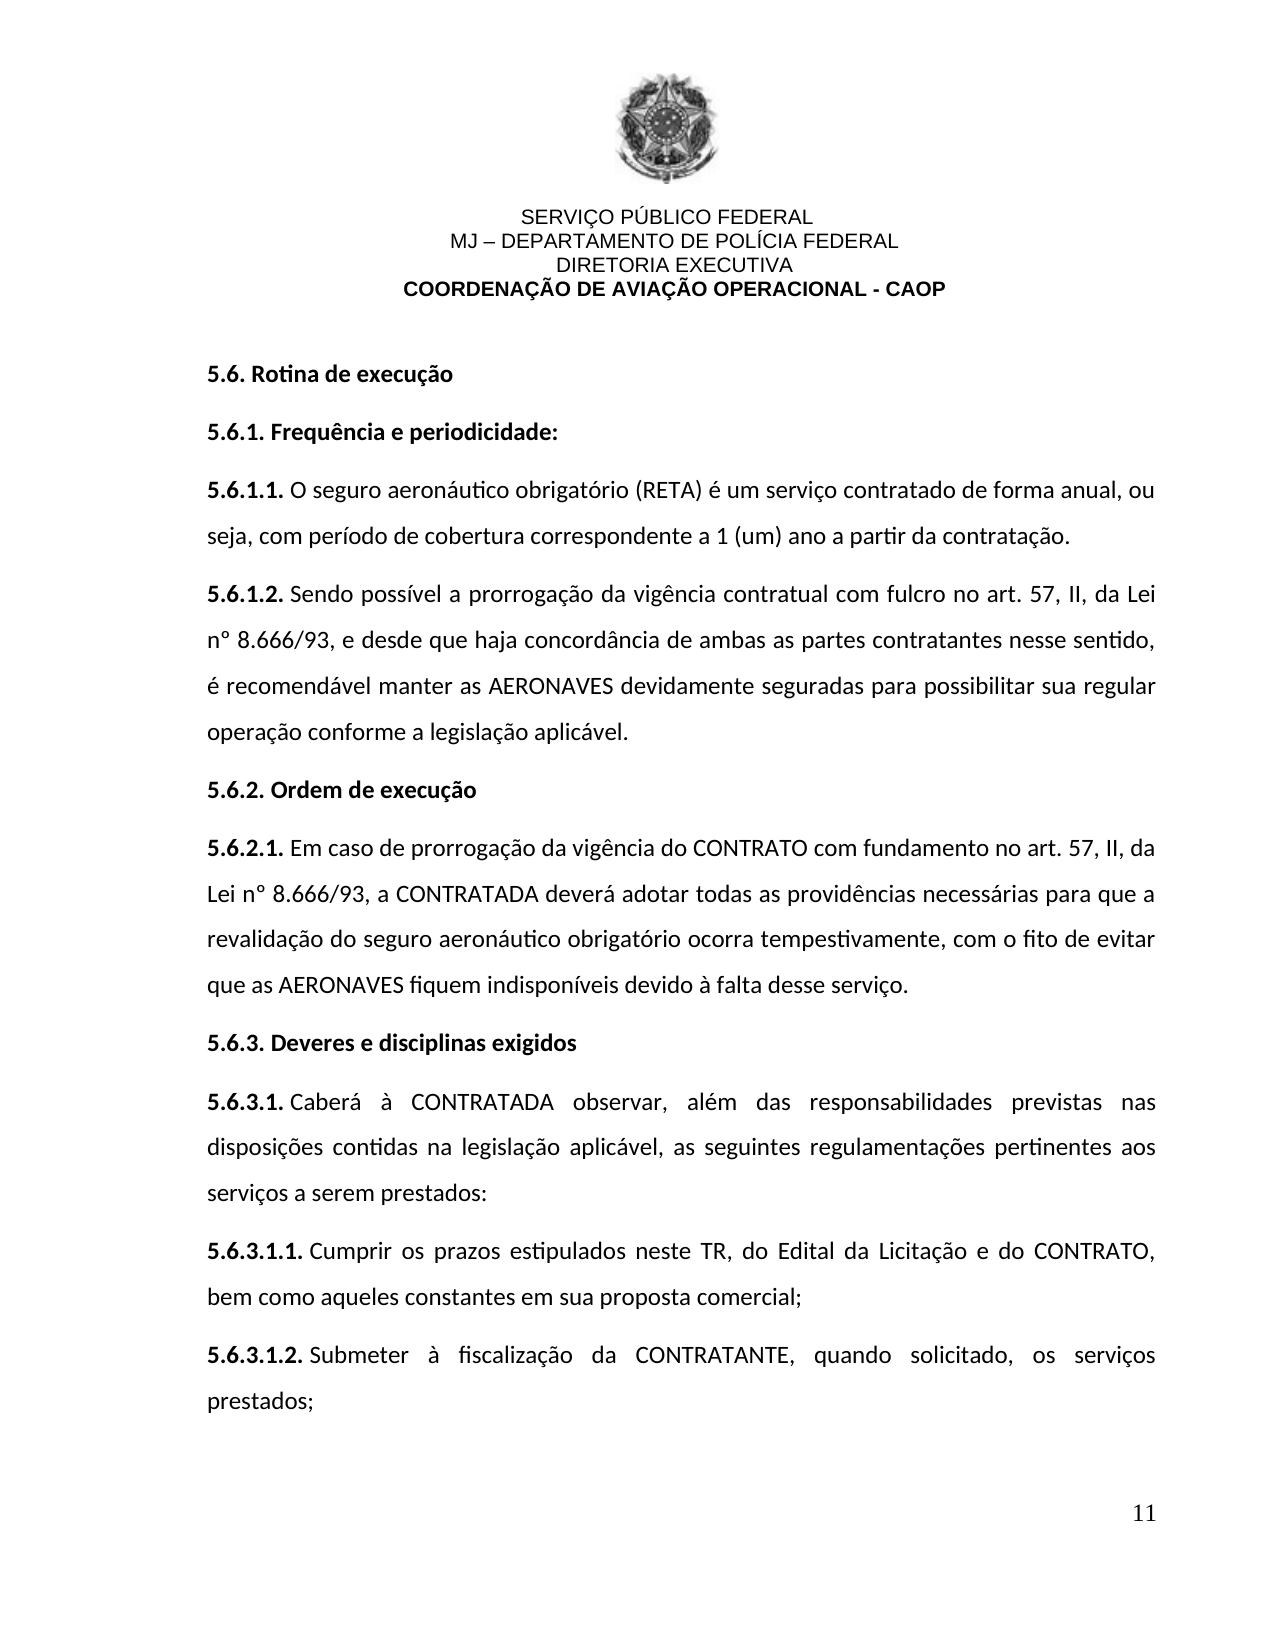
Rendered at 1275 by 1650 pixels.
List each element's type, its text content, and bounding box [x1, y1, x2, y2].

list Rotina de execução [207, 358, 1157, 388]
list Ordem de execução [207, 774, 1157, 804]
list Caberá à CONTRATADA observar, além das responsabilidades previstas nas disposições contidas na legislação aplicável, as seguintes regulamentações pertinentes aos serviços a serem prestados: [207, 1086, 1157, 1208]
list Frequência e periodicidade: [207, 416, 1157, 447]
list O seguro aeronáutico obrigatório (RETA) é um serviço contratado de forma anual, ou seja, com período de cobertura correspondente a 1 (um) ano a partir da contratação. [207, 474, 1157, 551]
list Cumprir os prazos estipulados neste TR, do Edital da Licitação e do CONTRATO, bem como aqueles constantes em sua proposta comercial; [207, 1235, 1157, 1312]
picture [614, 73, 720, 184]
list Sendo possível a prorrogação da vigência contratual com fulcro no art. 57, II, da Lei nº 8.666/93, e desde que haja concordância de ambas as partes contratantes nesse sentido, é recomendável manter as AERONAVES devidamente seguradas para possibilitar sua regular operação conforme a legislação aplicável. [207, 578, 1157, 746]
list Submeter à fiscalização da CONTRATANTE, quando solicitado, os serviços prestados; [207, 1339, 1157, 1416]
list Em caso de prorrogação da vigência do CONTRATO com fundamento no art. 57, II, da Lei nº 8.666/93, a CONTRATADA deverá adotar todas as providências necessárias para que a revalidação do seguro aeronáutico obrigatório ocorra tempestivamente, com o fito de evitar que as AERONAVES fiquem indisponíveis devido à falta desse serviço. [207, 832, 1157, 1000]
list Deveres e disciplinas exigidos [207, 1027, 1157, 1058]
